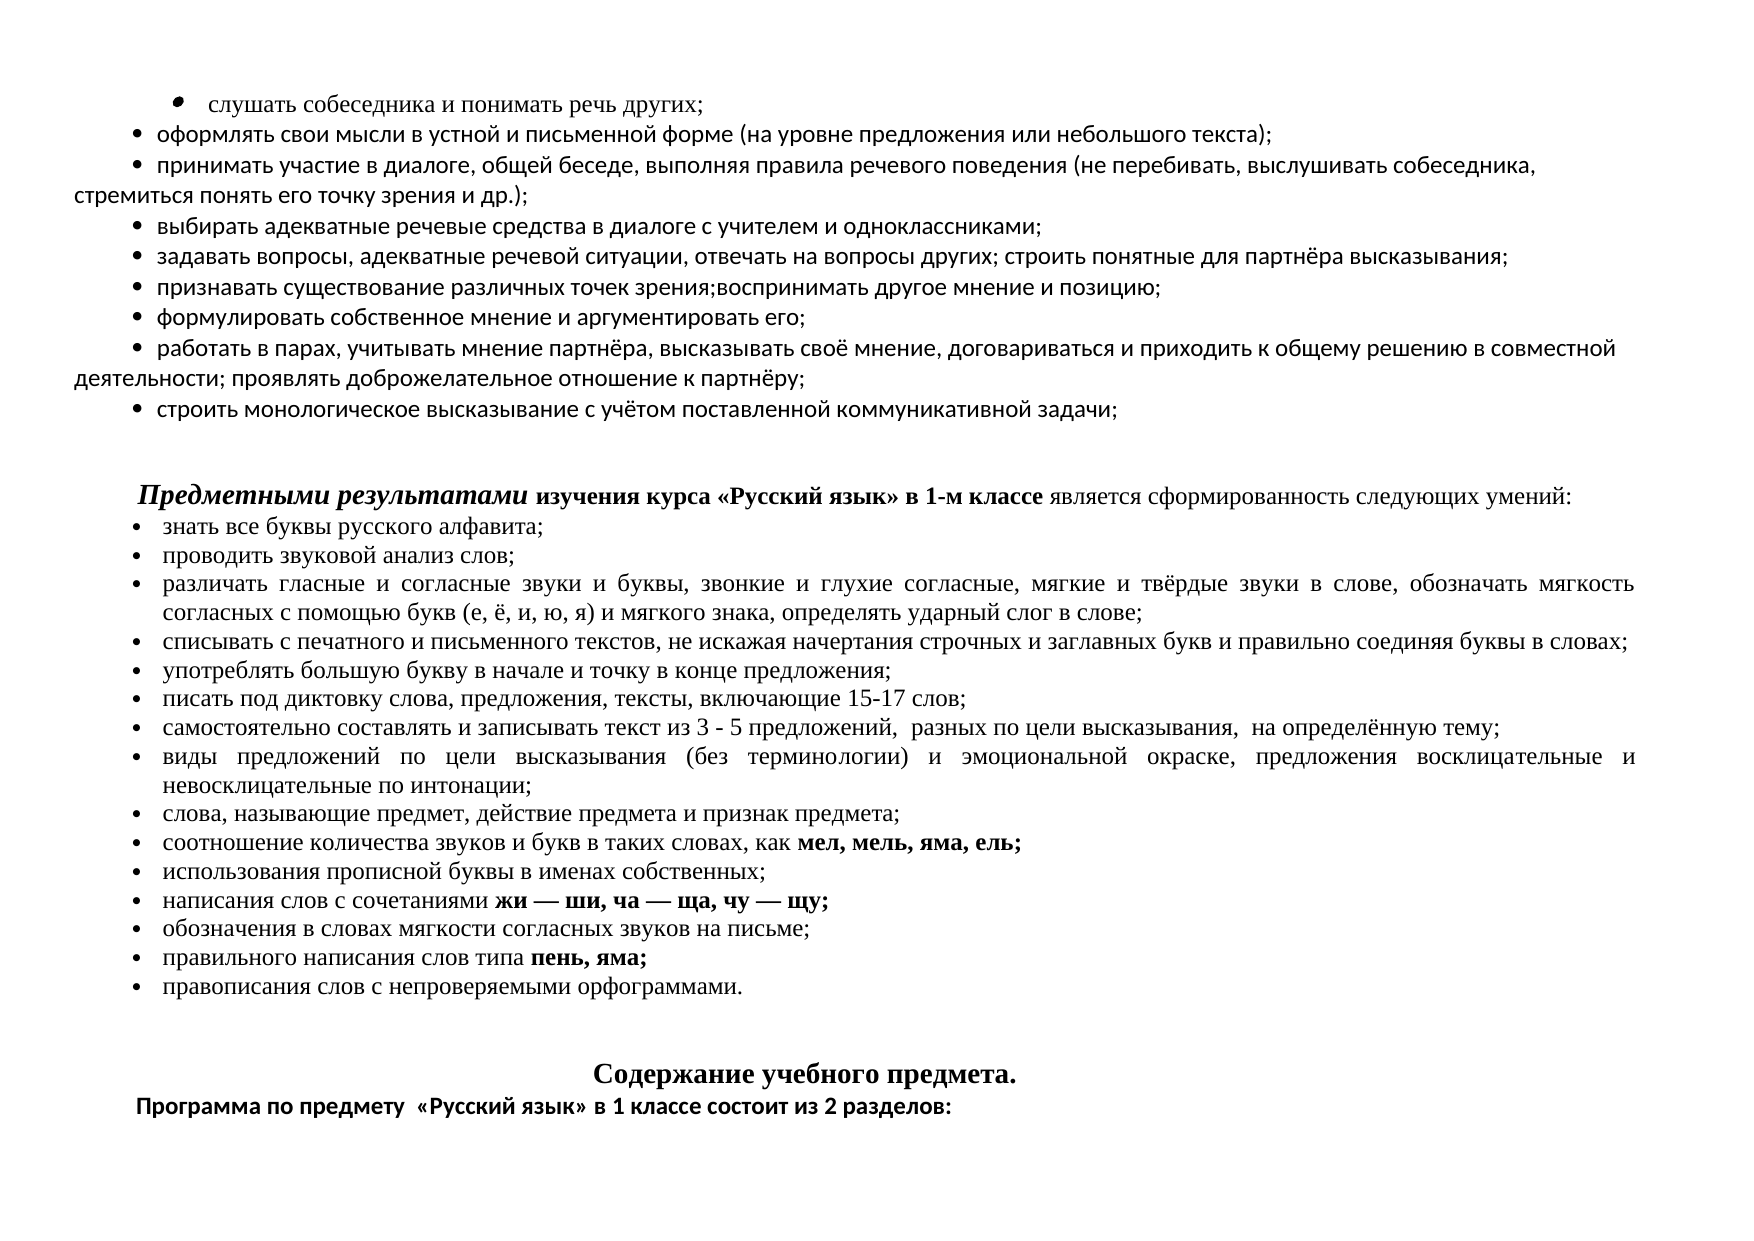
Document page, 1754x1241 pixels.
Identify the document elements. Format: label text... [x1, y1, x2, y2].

list виды предложений по цели высказывания (без терминологии) и эмоциональной окраске, предложения восклицательные и невосклицательные по интонации; [133, 741, 1636, 798]
list писать под диктовку слова, предложения, тексты, включающие 15-17 слов; [133, 683, 1636, 712]
list оформлять свои мысли в устной и письменной форме (на уровне предложения или небольшого текста); [74, 118, 1636, 149]
list принимать участие в диалоге, общей беседе, выполняя правила речевого поведения (не перебивать, выслушивать собеседника, стремиться понять его точку зрения и др.); [74, 149, 1636, 210]
list выбирать адекватные речевые средства в диалоге с учителем и одноклассниками; [74, 210, 1636, 240]
list знать все буквы русского алфавита; [133, 511, 1636, 540]
list обозначения в словах мягкости согласных звуков на письме; [133, 913, 1636, 942]
list слушать собеседника и понимать речь других; [170, 89, 1636, 118]
list употреблять большую букву в начале и точку в конце предложения; [133, 655, 1636, 683]
list самостоятельно составлять и записывать текст из 3 - 5 предложений, разных по цели высказывания, на определённую тему; [133, 712, 1636, 741]
list работать в парах, учитывать мнение партнёра, высказывать своё мнение, договариваться и приходить к общему решению в совместной деятельности; проявлять доброжелательное отношение к партнёру; [74, 332, 1636, 393]
list соотношение количества звуков и букв в таких словах, как мел, мель, яма, ель; [133, 827, 1636, 856]
list слова, называющие предмет, действие предмета и признак предмета; [133, 798, 1636, 827]
list различать гласные и согласные звуки и буквы, звонкие и глухие согласные, мягкие и твёрдые звуки в слове, обозначать мягкость согласных с помощью букв (е, ё, и, ю, я) и мягкого знака, определять ударный слог в слове; [133, 568, 1636, 626]
text Программа по предмету «Русский язык» в 1 классе состоит из 2 разделов: [74, 1090, 1636, 1121]
list проводить звуковой анализ слов; [133, 540, 1636, 568]
list правильного написания слов типа пень, яма; [133, 942, 1636, 971]
list написания слов с сочетаниями жи — ши, ча — ща, чу — щу; [133, 885, 1636, 913]
list признавать существование различных точек зрения;воспринимать другое мнение и позицию; [74, 271, 1636, 301]
text Предметными результатами изучения курса «Русский язык» в 1-м классе является сформированность следующих умений: [74, 477, 1636, 511]
list списывать с печатного и письменного текстов, не искажая начертания строчных и заглавных букв и правильно соединяя буквы в словах; [133, 626, 1636, 655]
list задавать вопросы, адекватные речевой ситуации, отвечать на вопросы других; строить понятные для партнёра высказывания; [74, 240, 1636, 271]
list строить монологическое высказывание с учётом поставленной коммуникативной задачи; [74, 393, 1636, 423]
list формулировать собственное мнение и аргументировать его; [74, 301, 1636, 332]
list правописания слов с непроверяемыми орфограммами. [133, 971, 1636, 1000]
text Содержание учебного предмета. [74, 1056, 1636, 1090]
list использования прописной буквы в именах собственных; [133, 856, 1636, 885]
